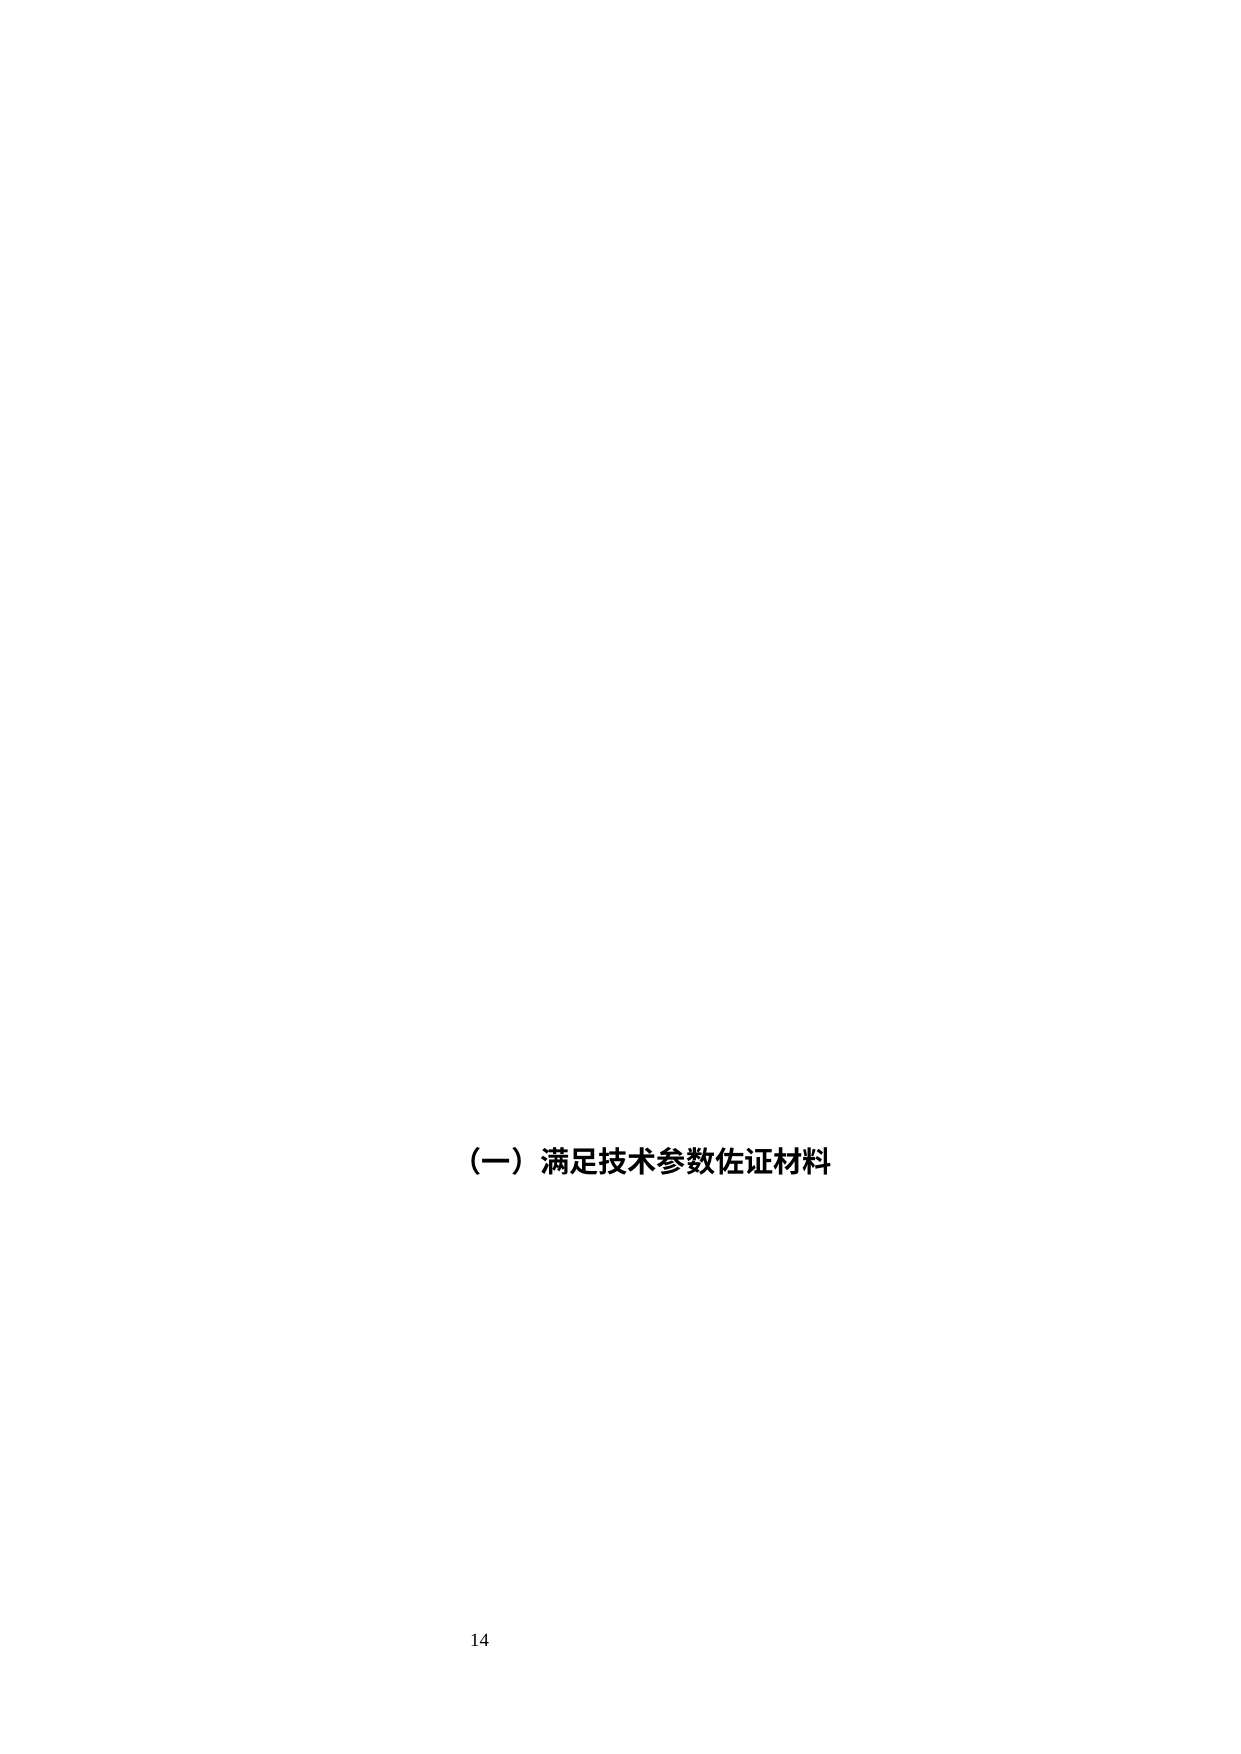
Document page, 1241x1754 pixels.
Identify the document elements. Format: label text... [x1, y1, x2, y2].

text （一）满足技术参数佐证材料 [187, 1127, 1053, 1192]
